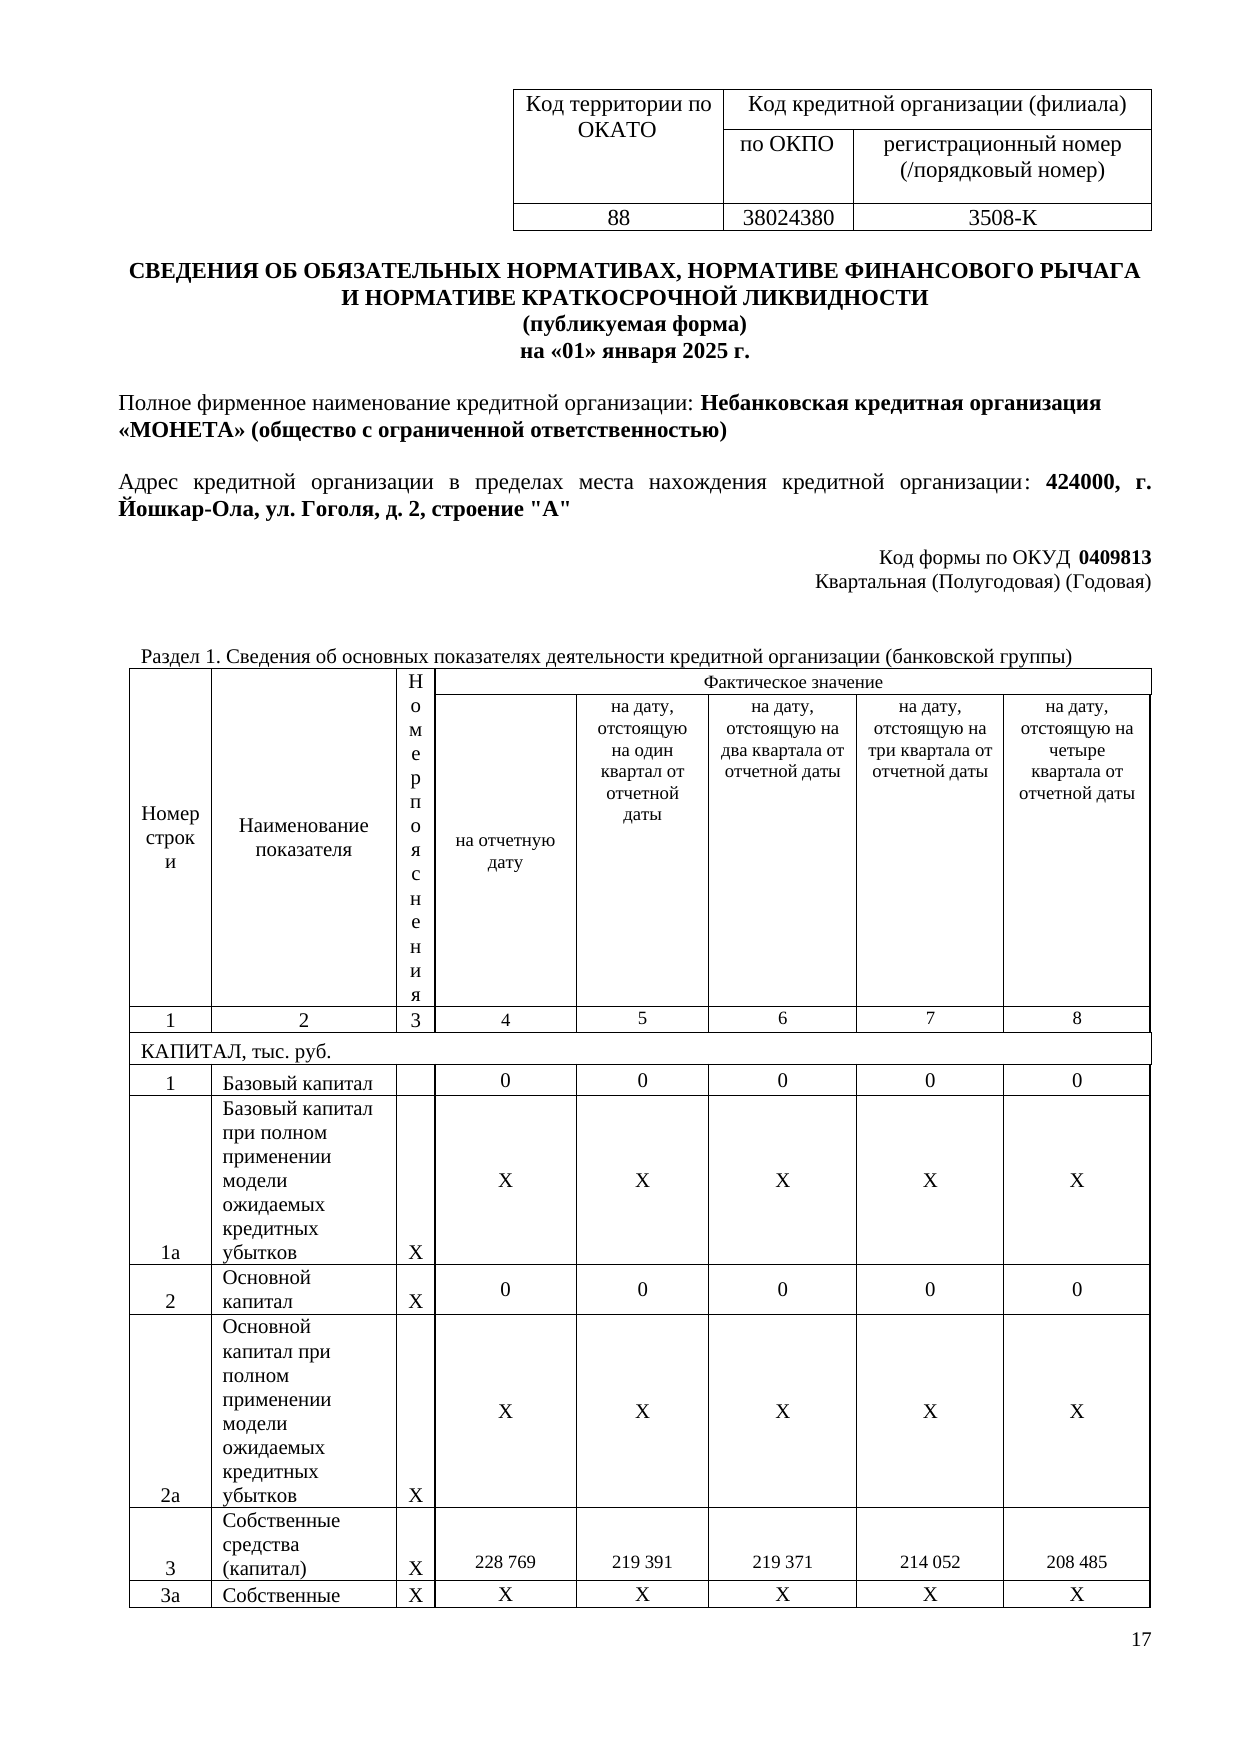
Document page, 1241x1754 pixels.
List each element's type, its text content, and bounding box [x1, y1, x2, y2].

text Код формы по ОКУД 0409813 [118, 545, 1152, 569]
text Полное фирменное наименование кредитной организации: Небанковская кредитная организация «МОНЕТА» (общество с ограниченной ответственностью) [118, 389, 1152, 442]
table_cell Код кредитной организации (филиала) [724, 90, 1151, 129]
table_cell 5 [577, 1007, 708, 1032]
table_cell 1 [130, 1065, 211, 1095]
table_cell 3508-К [854, 204, 1151, 230]
table_cell 0 [577, 1065, 708, 1095]
table_cell Х [857, 1096, 1003, 1264]
table_cell 208 485 [1004, 1508, 1149, 1580]
table_cell Х [1004, 1096, 1149, 1264]
table_cell 2 [212, 1007, 396, 1032]
table_cell Х [397, 1265, 434, 1313]
table_cell 0 [709, 1065, 856, 1095]
table_cell Х [577, 1581, 708, 1607]
table_cell 1а [130, 1096, 211, 1264]
table_cell 1 [130, 1007, 211, 1032]
table_cell 219 371 [709, 1508, 856, 1580]
table_cell Х [436, 1581, 576, 1607]
table_cell КАПИТАЛ, тыс. руб. [130, 1033, 1151, 1063]
table_cell Основной капитал [212, 1265, 396, 1313]
table_cell 0 [577, 1265, 708, 1313]
table_cell Х [436, 1096, 576, 1264]
table_cell Х [857, 1315, 1003, 1507]
table_cell на отчетную дату [436, 695, 576, 1006]
table_cell Собственные средства (капитал) [212, 1508, 396, 1580]
table_cell 6 [709, 1007, 856, 1032]
table_cell 7 [857, 1007, 1003, 1032]
table_cell Х [577, 1315, 708, 1507]
table_cell на дату, отстоящую на четыре квартала от отчетной даты [1004, 695, 1149, 1006]
table_cell Х [397, 1096, 434, 1264]
text Квартальная (Полугодовая) (Годовая) [118, 569, 1152, 593]
table_cell 4 [436, 1007, 576, 1032]
table_cell Номер пояснения [397, 669, 434, 1006]
table_cell 0 [857, 1265, 1003, 1313]
table_cell Х [857, 1581, 1003, 1607]
text СВЕДЕНИЯ ОБ ОБЯЗАТЕЛЬНЫХ НОРМАТИВАХ, НОРМАТИВЕ ФИНАНСОВОГО РЫЧАГА И НОРМАТИВЕ КРАТКОСРОЧНОЙ ЛИКВИДНОСТИ [118, 258, 1152, 310]
table_cell Х [397, 1508, 434, 1580]
table_cell 3 [130, 1508, 211, 1580]
table_cell Х [577, 1096, 708, 1264]
table_cell на дату, отстоящую на три квартала от отчетной даты [857, 695, 1003, 1006]
table_cell Х [709, 1096, 856, 1264]
table_cell Номер строки [130, 669, 211, 1006]
table_cell Фактическое значение [436, 669, 1151, 694]
table_cell 214 052 [857, 1508, 1003, 1580]
table_cell по ОКПО [724, 130, 853, 203]
table_cell Х [709, 1315, 856, 1507]
table_cell [397, 1065, 434, 1095]
table_cell 0 [857, 1065, 1003, 1095]
table_cell Х [1004, 1315, 1149, 1507]
table_cell Код территории по ОКАТО [514, 90, 723, 203]
table_cell 0 [1004, 1065, 1149, 1095]
table_cell 0 [436, 1065, 576, 1095]
table_cell Х [397, 1581, 434, 1607]
text Адрес кредитной организации в пределах места нахождения кредитной организации: 424000, г. Йошкар-Ола, ул. Гоголя, д. 2, строение "А" [118, 468, 1152, 521]
text на «01» января 2025 г. [118, 337, 1152, 363]
table_cell Х [1004, 1581, 1149, 1607]
table_cell Х [709, 1581, 856, 1607]
table_cell 8 [1004, 1007, 1149, 1032]
table_cell 0 [1004, 1265, 1149, 1313]
table_cell Наименование показателя [212, 669, 396, 1006]
table_cell 219 391 [577, 1508, 708, 1580]
table_cell 0 [436, 1265, 576, 1313]
table_cell Базовый капитал при полном применении модели ожидаемых кредитных убытков [212, 1096, 396, 1264]
table_cell 3 [397, 1007, 434, 1032]
table_cell Х [397, 1315, 434, 1507]
table_header Раздел 1. Сведения об основных показателях деятельности кредитной организации (банковской группы) [129, 637, 1152, 668]
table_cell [212, 1581, 396, 1607]
table_cell Х [436, 1315, 576, 1507]
table_cell на дату, отстоящую на один квартал от отчетной даты [577, 695, 708, 1006]
table_cell 3а [130, 1581, 211, 1607]
table_cell 228 769 [436, 1508, 576, 1580]
table_cell 88 [514, 204, 723, 230]
table_cell на дату, отстоящую на два квартала от отчетной даты [709, 695, 856, 1006]
table_cell Базовый капитал [212, 1065, 396, 1095]
text (публикуемая форма) [118, 310, 1152, 337]
table_cell 38024380 [724, 204, 853, 230]
table_cell регистрационный номер (/порядковый номер) [854, 130, 1151, 203]
table_cell 2 [130, 1265, 211, 1313]
table_cell Основной капитал при полном применении модели ожидаемых кредитных убытков [212, 1315, 396, 1507]
table_cell 2а [130, 1315, 211, 1507]
table_cell 0 [709, 1265, 856, 1313]
